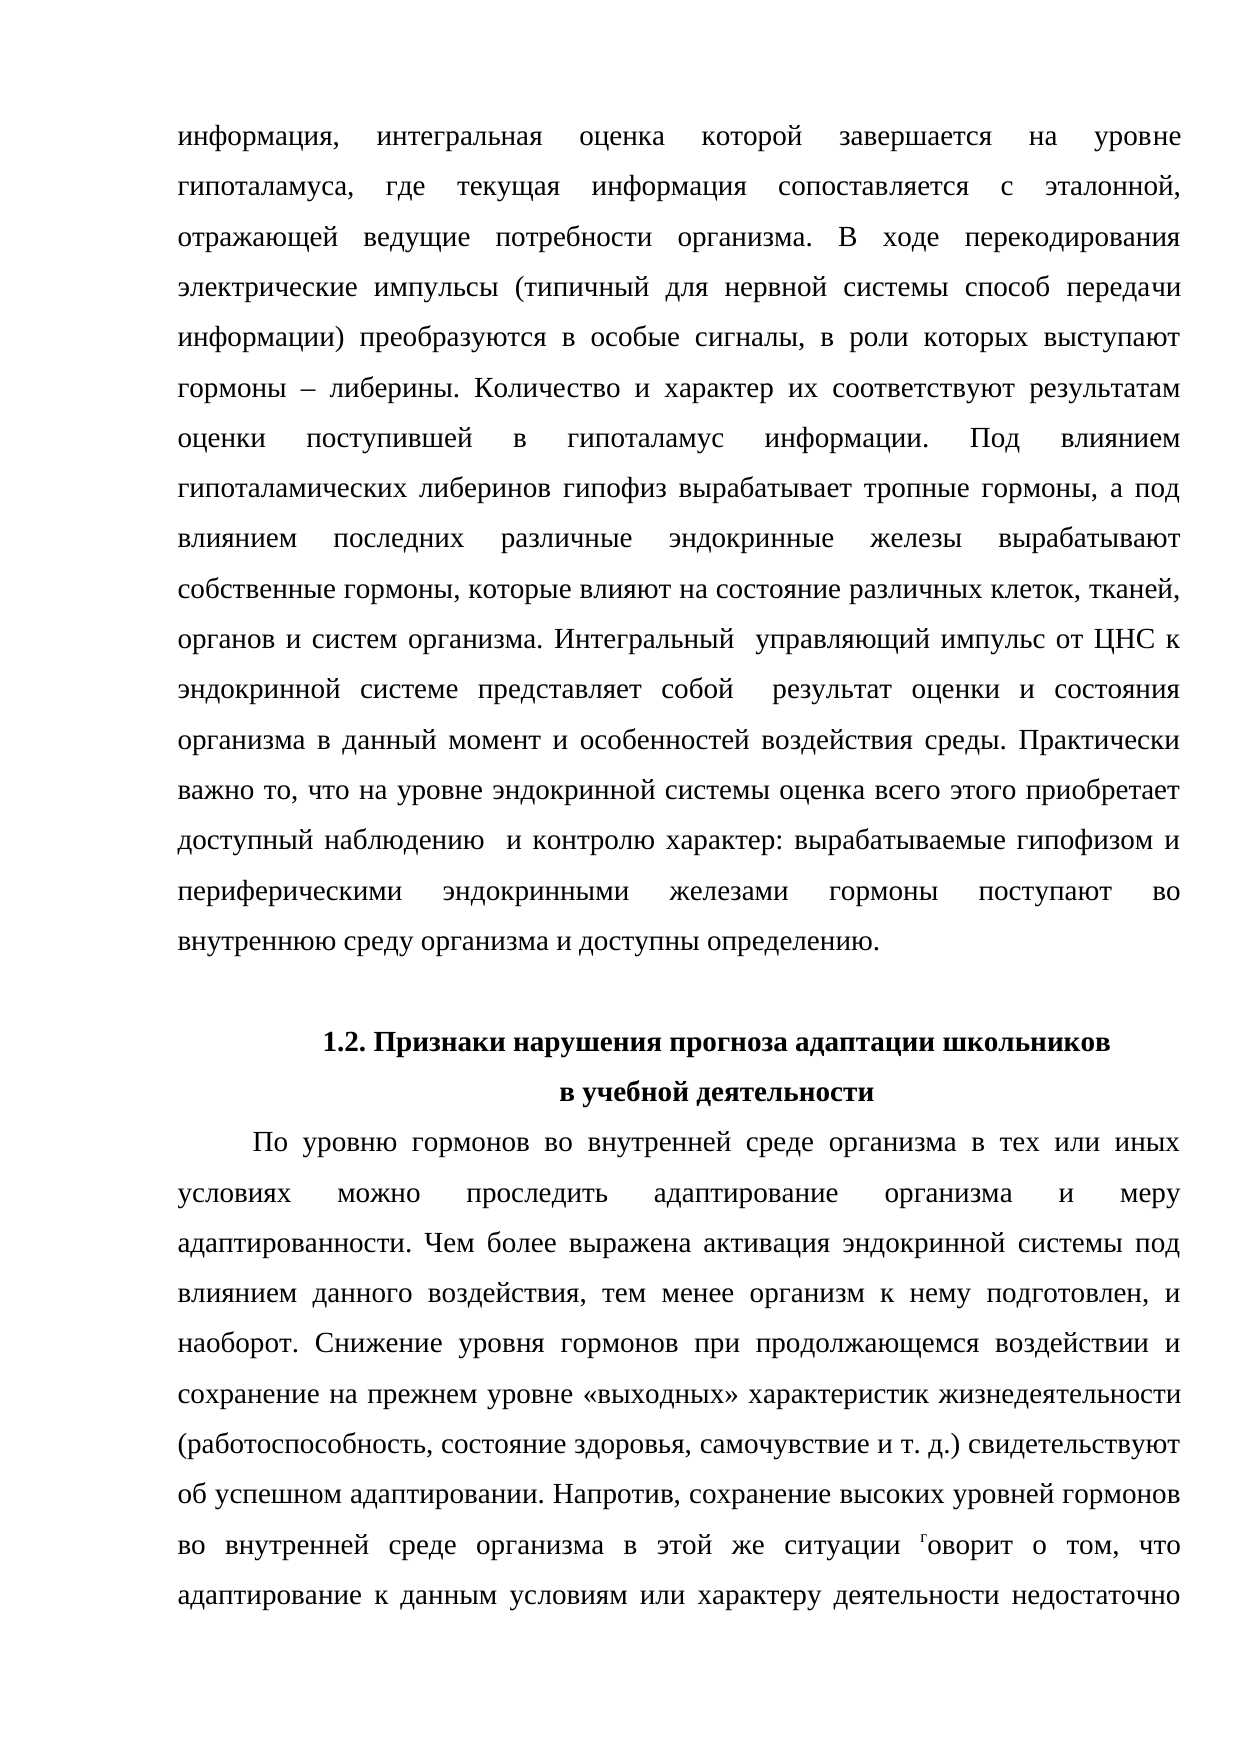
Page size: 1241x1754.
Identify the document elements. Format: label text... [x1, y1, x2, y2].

text в учебной деятельности [177, 1074, 1181, 1108]
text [177, 118, 1181, 957]
text 1.2. Признаки нарушения прогноза адаптации школьников [177, 1024, 1181, 1057]
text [177, 1124, 1181, 1611]
